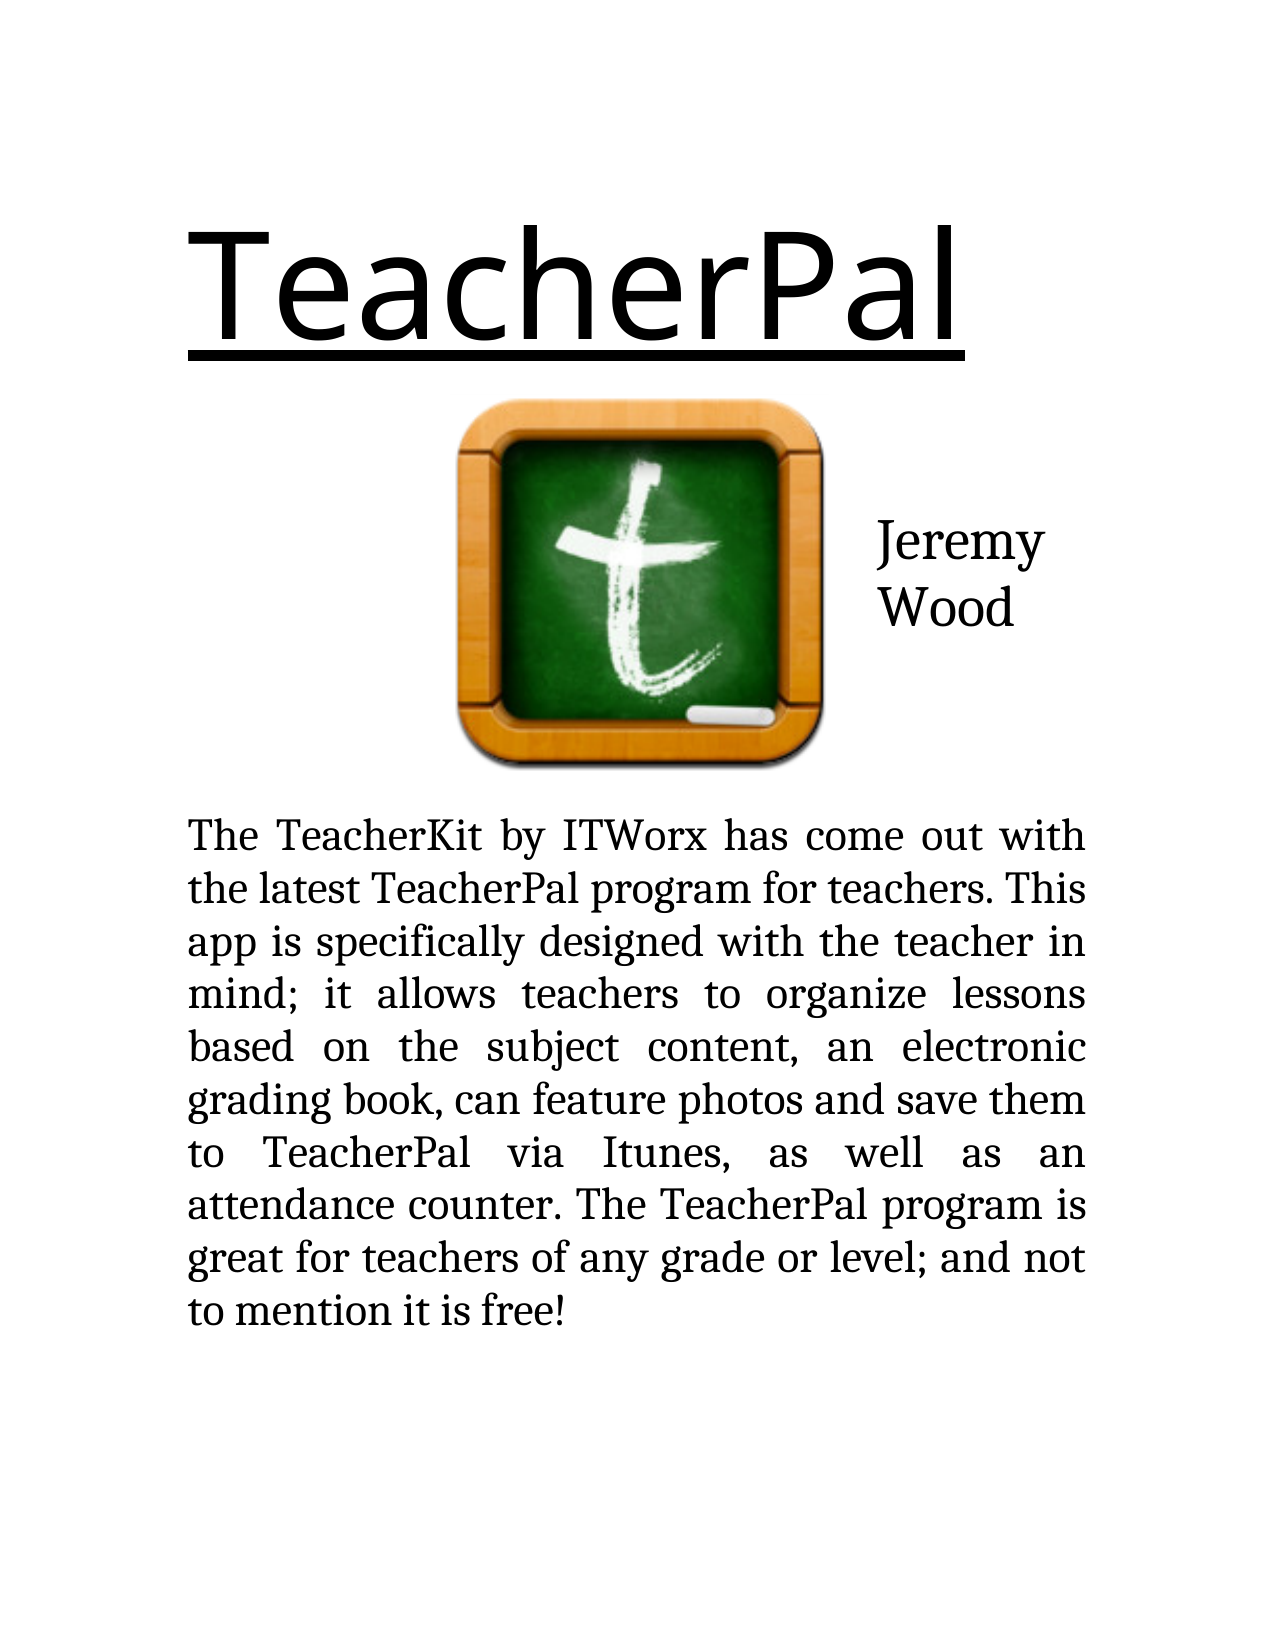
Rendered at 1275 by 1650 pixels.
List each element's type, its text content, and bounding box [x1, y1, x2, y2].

text TeacherPal [187, 179, 1087, 383]
picture [450, 393, 830, 777]
text The TeacherKit by ITWorx has come out with the latest TeacherPal program for teachers. This app is specifically designed with the teacher in mind; it allows teachers to organize lessons based on the subject content, an electronic grading book, can feature photos and save them to TeacherPal via Itunes, as well as an attendance counter. The TeacherPal program is great for teachers of any grade or level; and not to mention it is free! [187, 809, 1087, 1337]
